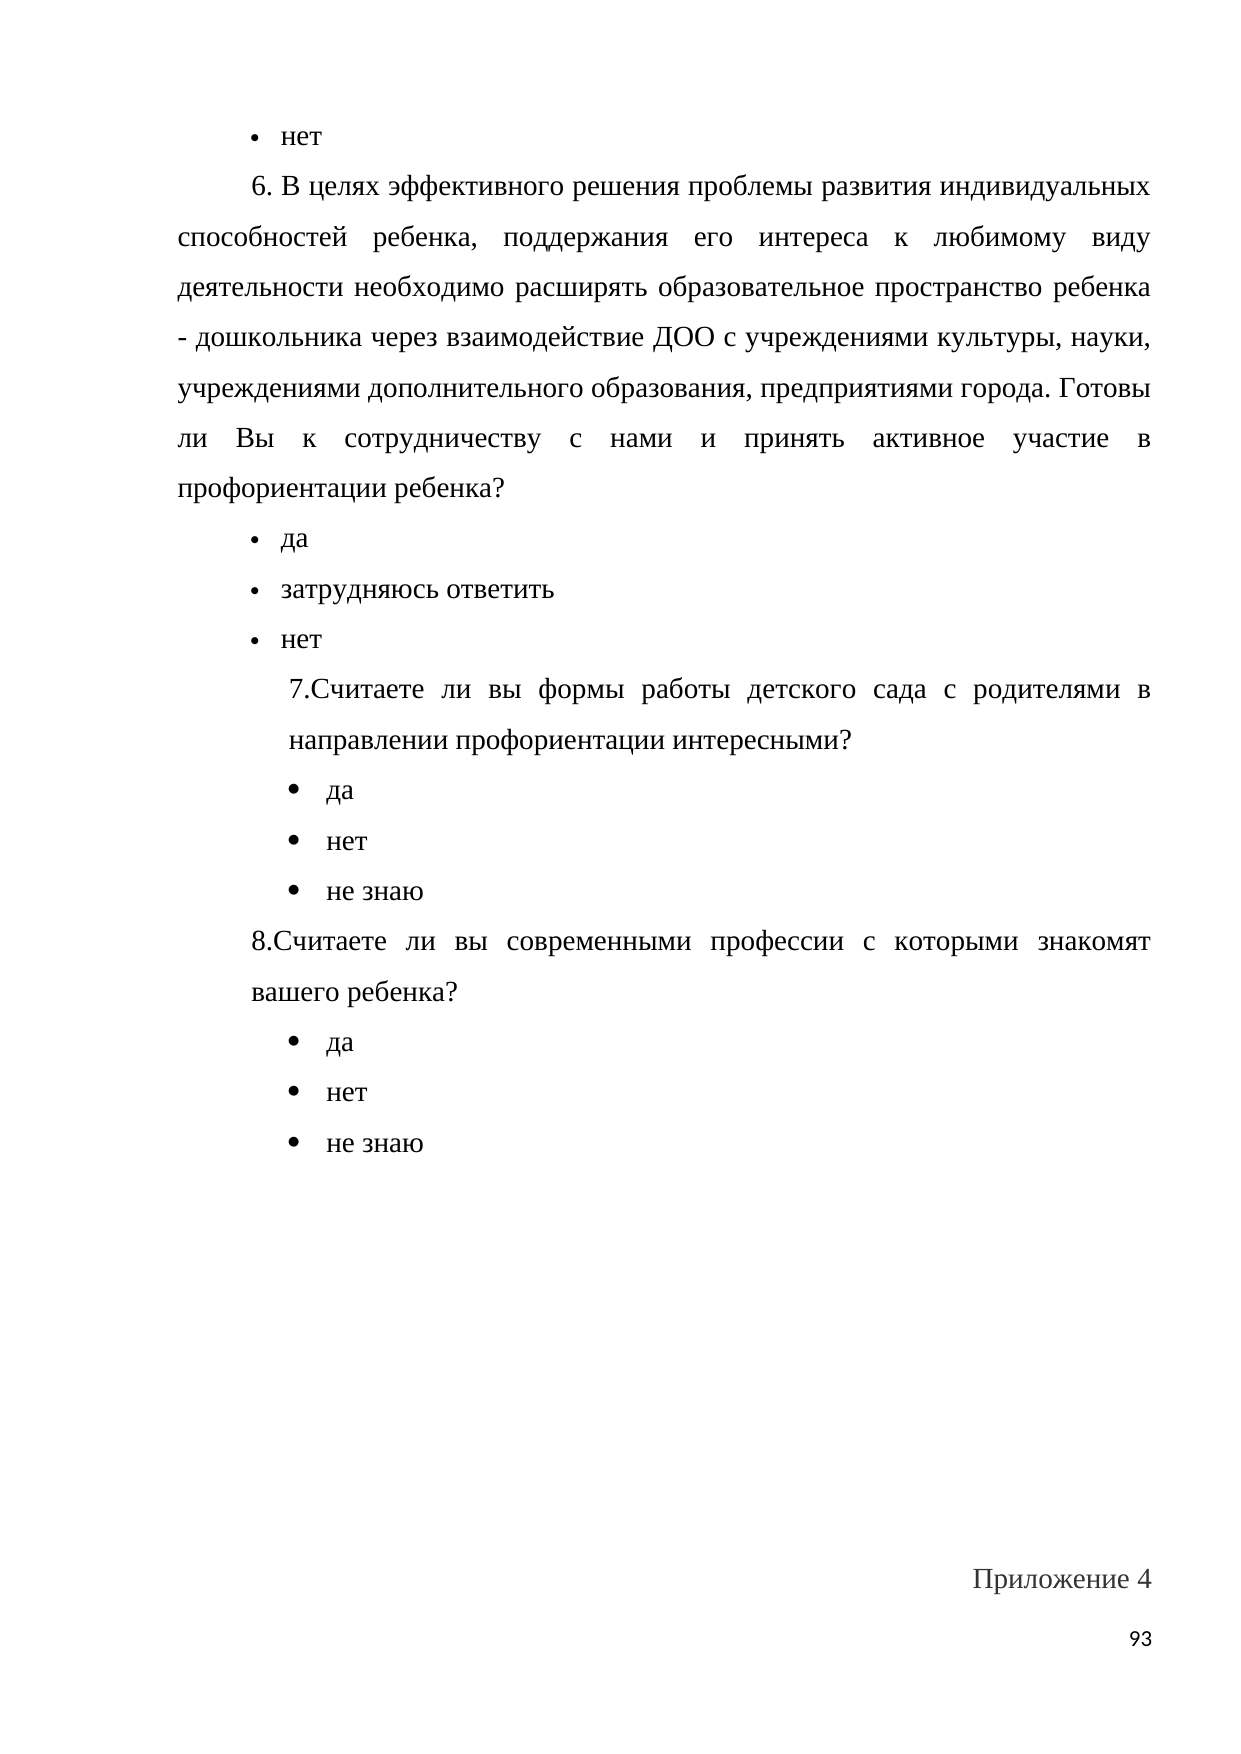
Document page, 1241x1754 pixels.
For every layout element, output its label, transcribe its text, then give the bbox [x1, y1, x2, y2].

list не знаю [288, 1125, 1152, 1158]
list нет [288, 823, 1152, 856]
list 7.Считаете ли вы формы работы детского сада с родителями в направлении профориентации интересными? [288, 672, 1152, 755]
list 8.Считаете ли вы современными профессии с которыми знакомят вашего ребенка? [251, 923, 1152, 1007]
list нет [288, 1074, 1152, 1108]
list не знаю [288, 873, 1152, 907]
list нет [177, 118, 1152, 152]
list нет [177, 621, 1152, 655]
list затрудняюсь ответить [177, 571, 1152, 604]
list да [177, 521, 1152, 554]
list да [288, 772, 1152, 806]
text 6. В целях эффективного решения проблемы развития индивидуальных способностей ребенка, поддержания его интереса к любимому виду деятельности необходимо расширять образовательное пространство ребенка - дошкольника через взаимодействие ДОО с учреждениями культуры, науки, учреждениями дополнительного образования, предприятиями города. Готовы ли Вы к сотрудничеству с нами и принять активное участие в профориентации ребенка? [177, 168, 1152, 504]
text Приложение 4 [177, 1561, 1152, 1594]
list да [288, 1024, 1152, 1058]
